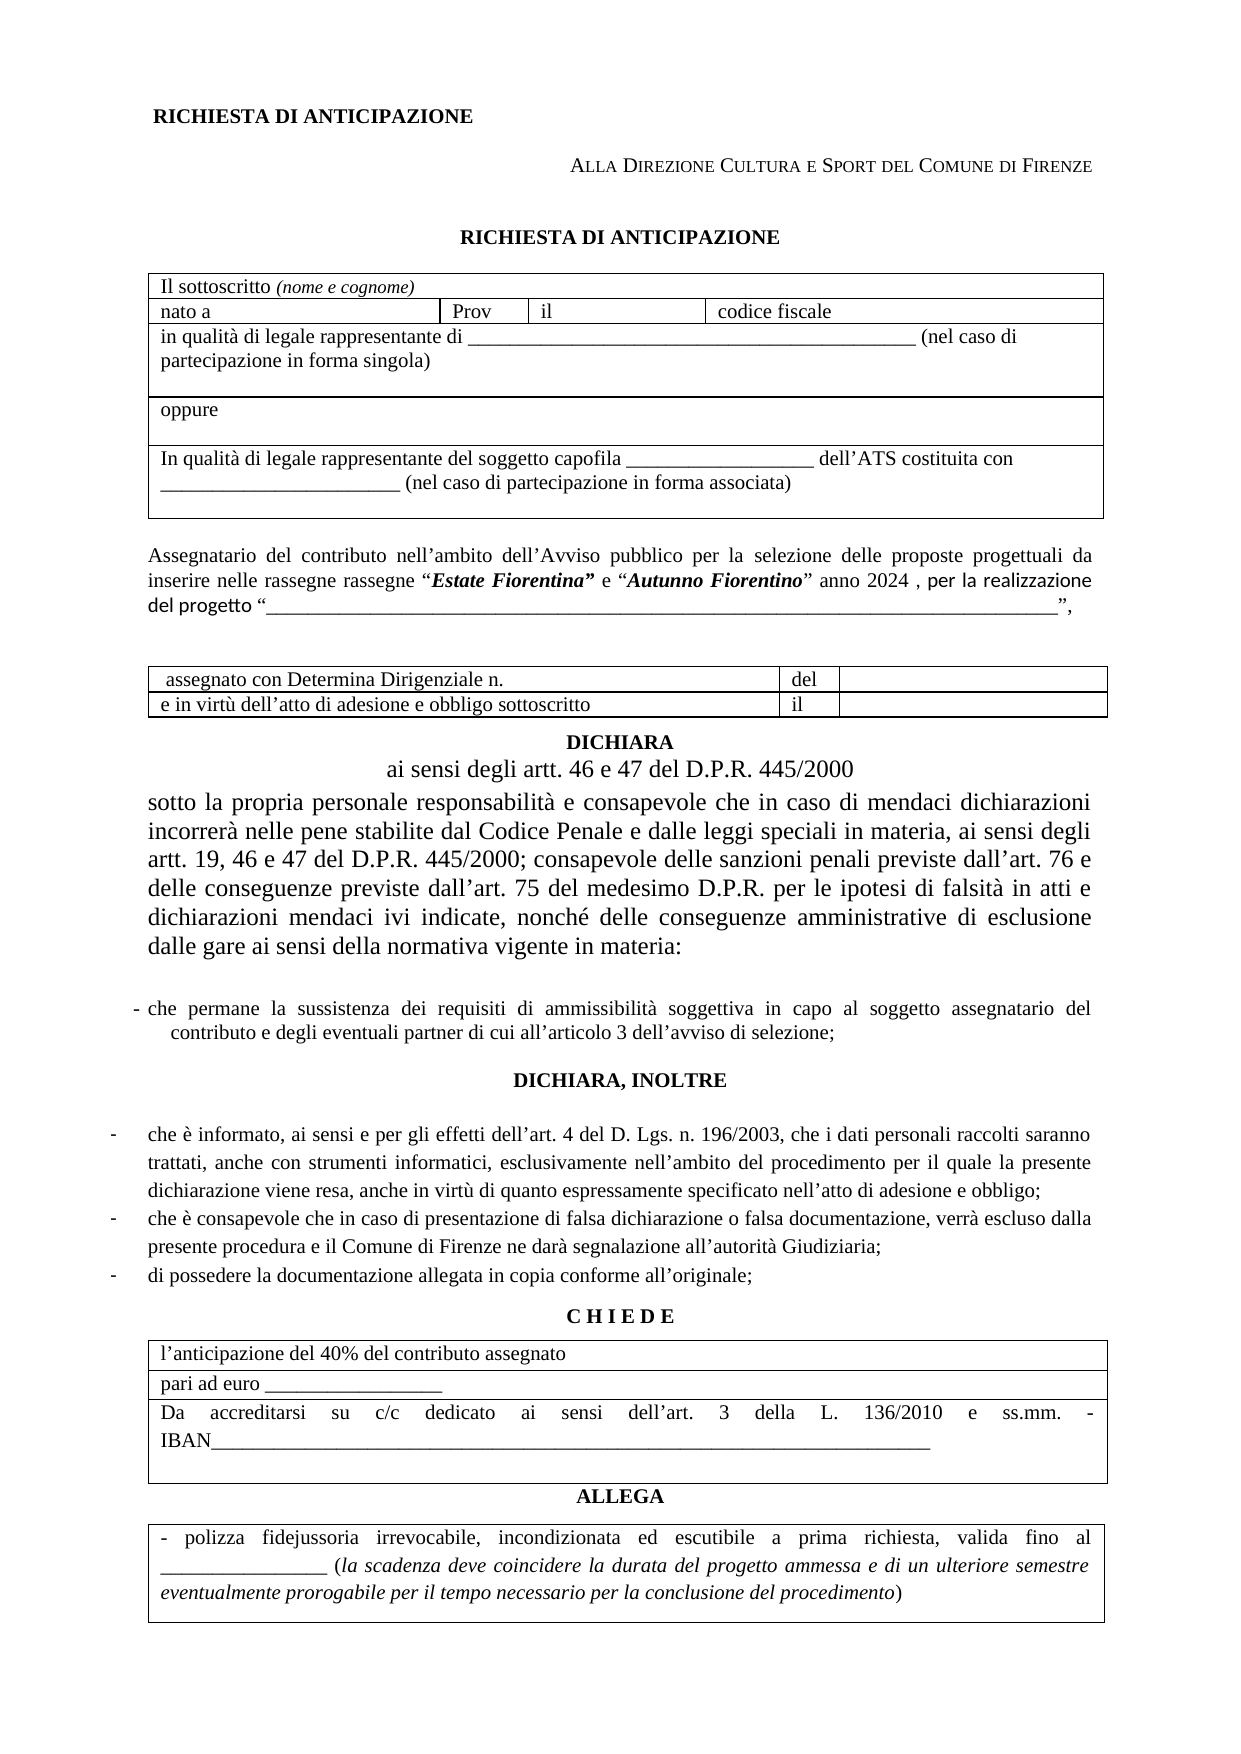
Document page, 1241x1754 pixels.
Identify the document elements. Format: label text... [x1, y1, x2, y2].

text Alla Direzione Cultura e Sport del Comune di Firenze [148, 153, 1092, 177]
table_cell Prov [441, 299, 528, 323]
table_cell In qualità di legale rappresentante del soggetto capofila __________________ dell’ATS costituita con _______________________ (nel caso di partecipazione in forma associata) [149, 446, 1103, 518]
table_header [840, 667, 1107, 691]
table_cell in qualità di legale rappresentante di ___________________________________________ (nel caso di partecipazione in forma singola) [149, 324, 1103, 396]
table_header assegnato con Determina Dirigenziale n. [149, 667, 779, 691]
table_cell il [529, 299, 705, 323]
text DICHIARA [148, 730, 1092, 754]
table_cell Da accreditarsi su c/c dedicato ai sensi dell’art. 3 della L. 136/2010 e ss.mm. - IBAN_____________________________________________________________________ [149, 1400, 1107, 1483]
list che è consapevole che in caso di presentazione di falsa dichiarazione o falsa documentazione, verrà escluso dalla presente procedura e il Comune di Firenze ne darà segnalazione all’autorità Giudiziaria; [110, 1205, 1092, 1258]
list di possedere la documentazione allegata in copia conforme all’originale; [110, 1262, 1092, 1287]
text ALLEGA [148, 1484, 1092, 1508]
text Assegnatario del contributo nell’ambito dell’Avviso pubblico per la selezione delle proposte progettuali da inserire nelle rassegne rassegne “Estate Fiorentina” e “Autunno Fiorentino” anno 2024 , per la realizzazione del progetto “____________________________________________________________________________”, [148, 543, 1092, 618]
text ai sensi degli artt. 46 e 47 del D.P.R. 445/2000 [148, 754, 1092, 783]
table_cell codice fiscale [706, 299, 1103, 323]
table_cell e in virtù dell’atto di adesione e obbligo sottoscritto [149, 693, 779, 716]
table_cell pari ad euro _________________ [149, 1371, 1107, 1399]
text C H I E D E [148, 1303, 1092, 1328]
table_cell il [780, 693, 839, 716]
text DICHIARA, INOLTRE [148, 1068, 1092, 1121]
text RICHIESTA DI ANTICIPAZIONE [148, 104, 1092, 128]
table_header del [780, 667, 839, 691]
table_cell [840, 693, 1107, 716]
list che permane la sussistenza dei requisiti di ammissibilità soggettiva in capo al soggetto assegnatario del contributo e degli eventuali partner di cui all’articolo 3 dell’avviso di selezione; [133, 996, 1092, 1044]
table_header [149, 1525, 1104, 1622]
table_header Il sottoscritto (nome e cognome) [149, 274, 1103, 298]
table_header l’anticipazione del 40% del contributo assegnato [149, 1341, 1107, 1369]
table_cell nato a [149, 299, 439, 323]
text RICHIESTA DI ANTICIPAZIONE [148, 225, 1092, 249]
list che è informato, ai sensi e per gli effetti dell’art. 4 del D. Lgs. n. 196/2003, che i dati personali raccolti saranno trattati, anche con strumenti informatici, esclusivamente nell’ambito del procedimento per il quale la presente dichiarazione viene resa, anche in virtù di quanto espressamente specificato nell’atto di adesione e obbligo; [110, 1121, 1092, 1202]
text sotto la propria personale responsabilità e consapevole che in caso di mendaci dichiarazioni incorrerà nelle pene stabilite dal Codice Penale e dalle leggi speciali in materia, ai sensi degli artt. 19, 46 e 47 del D.P.R. 445/2000; consapevole delle sanzioni penali previste dall’art. 76 e delle conseguenze previste dall’art. 75 del medesimo D.P.R. per le ipotesi di falsità in atti e dichiarazioni mendaci ivi indicate, nonché delle conseguenze amministrative di esclusione dalle gare ai sensi della normativa vigente in materia: [148, 787, 1092, 959]
table_cell oppure [149, 398, 1103, 445]
